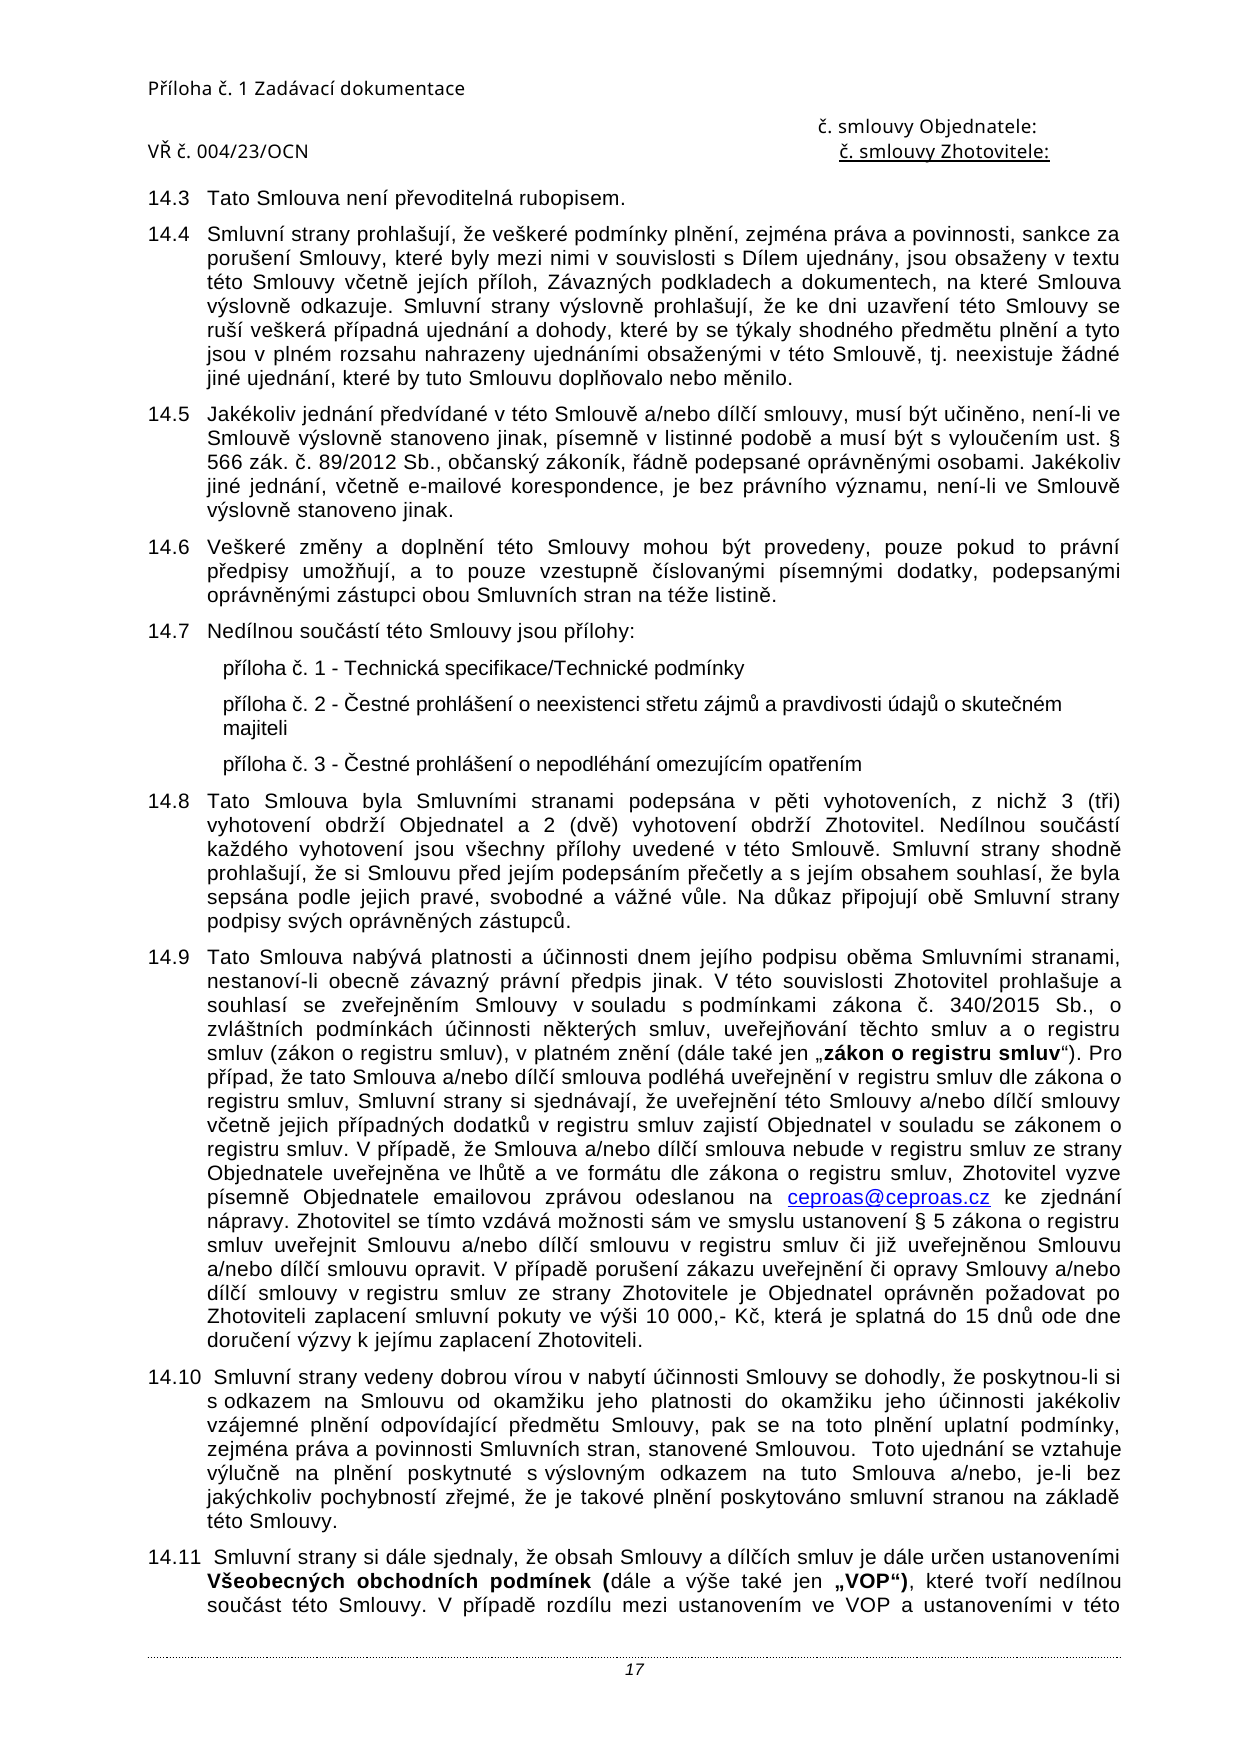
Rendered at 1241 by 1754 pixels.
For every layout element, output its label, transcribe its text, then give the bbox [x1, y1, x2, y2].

list Tato Smlouva byla Smluvními stranami podepsána v pěti vyhotoveních, z nichž 3 (tři) vyhotovení obdrží Objednatel a 2 (dvě) vyhotovení obdrží Zhotovitel. Nedílnou součástí každého vyhotovení jsou všechny přílohy uvedené v této Smlouvě. Smluvní strany shodně prohlašují, že si Smlouvu před jejím podepsáním přečetly a s jejím obsahem souhlasí, že byla sepsána podle jejich pravé, svobodné a vážné vůle. Na důkaz připojují obě Smluvní strany podpisy svých oprávněných zástupců. [148, 789, 1122, 932]
list Smluvní strany prohlašují, že veškeré podmínky plnění, zejména práva a povinnosti, sankce za porušení Smlouvy, které byly mezi nimi v souvislosti s Dílem ujednány, jsou obsaženy v textu této Smlouvy včetně jejích příloh, Závazných podkladech a dokumentech, na které Smlouva výslovně odkazuje. Smluvní strany výslovně prohlašují, že ke dni uzavření této Smlouvy se ruší veškerá případná ujednání a dohody, které by se týkaly shodného předmětu plnění a tyto jsou v plném rozsahu nahrazeny ujednáními obsaženými v této Smlouvě, tj. neexistuje žádné jiné ujednání, které by tuto Smlouvu doplňovalo nebo měnilo. [148, 222, 1122, 390]
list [148, 1545, 1122, 1617]
list Nedílnou součástí této Smlouvy jsou přílohy: [148, 619, 1122, 643]
list Veškeré změny a doplnění této Smlouvy mohou být provedeny, pouze pokud to právní předpisy umožňují, a to pouze vzestupně číslovanými písemnými dodatky, podepsanými oprávněnými zástupci obou Smluvních stran na téže listině. [148, 534, 1122, 606]
list Tato Smlouva nabývá platnosti a účinnosti dnem jejího podpisu oběma Smluvními stranami, nestanoví-li obecně závazný právní předpis jinak. V této souvislosti Zhotovitel prohlašuje a souhlasí se zveřejněním Smlouvy v souladu s podmínkami zákona č. 340/2015 Sb., o zvláštních podmínkách účinnosti některých smluv, uveřejňování těchto smluv a o registru smluv (zákon o registru smluv), v platném znění (dále také jen „zákon o registru smluv“). Pro případ, že tato Smlouva a/nebo dílčí smlouva podléhá uveřejnění v registru smluv dle zákona o registru smluv, Smluvní strany si sjednávají, že uveřejnění této Smlouvy a/nebo dílčí smlouvy včetně jejich případných dodatků v registru smluv zajistí Objednatel v souladu se zákonem o registru smluv. V případě, že Smlouva a/nebo dílčí smlouva nebude v registru smluv ze strany Objednatele uveřejněna ve lhůtě a ve formátu dle zákona o registru smluv, Zhotovitel vyzve písemně Objednatele emailovou zprávou odeslanou na ceproas@ceproas.cz ke zjednání nápravy. Zhotovitel se tímto vzdává možnosti sám ve smyslu ustanovení § 5 zákona o registru smluv uveřejnit Smlouvu a/nebo dílčí smlouvu v registru smluv či již uveřejněnou Smlouvu a/nebo dílčí smlouvu opravit. V případě porušení zákazu uveřejnění či opravy Smlouvy a/nebo dílčí smlouvy v registru smluv ze strany Zhotovitele je Objednatel oprávněn požadovat po Zhotoviteli zaplacení smluvní pokuty ve výši 10 000,- Kč, která je splatná do 15 dnů ode dne doručení výzvy k jejímu zaplacení Zhotoviteli. [148, 945, 1122, 1352]
list Tato Smlouva není převoditelná rubopisem. [148, 186, 1122, 209]
text příloha č. 1 - Technická specifikace/Technické podmínky [223, 655, 1122, 679]
list Jakékoliv jednání předvídané v této Smlouvě a/nebo dílčí smlouvy, musí být učiněno, není-li ve Smlouvě výslovně stanoveno jinak, písemně v listinné podobě a musí být s vyloučením ust. § 566 zák. č. 89/2012 Sb., občanský zákoník, řádně podepsané oprávněnými osobami. Jakékoliv jiné jednání, včetně e-mailové korespondence, je bez právního významu, není-li ve Smlouvě výslovně stanoveno jinak. [148, 402, 1122, 522]
text příloha č. 2 - Čestné prohlášení o neexistenci střetu zájmů a pravdivosti údajů o skutečném majiteli [223, 692, 1122, 740]
list Smluvní strany vedeny dobrou vírou v nabytí účinnosti Smlouvy se dohodly, že poskytnou-li si s odkazem na Smlouvu od okamžiku jeho platnosti do okamžiku jeho účinnosti jakékoliv vzájemné plnění odpovídající předmětu Smlouvy, pak se na toto plnění uplatní podmínky, zejména práva a povinnosti Smluvních stran, stanovené Smlouvou. Toto ujednání se vztahuje výlučně na plnění poskytnuté s výslovným odkazem na tuto Smlouva a/nebo, je-li bez jakýchkoliv pochybností zřejmé, že je takové plnění poskytováno smluvní stranou na základě této Smlouvy. [148, 1365, 1122, 1532]
text příloha č. 3 - Čestné prohlášení o nepodléhání omezujícím opatřením [148, 752, 1122, 776]
